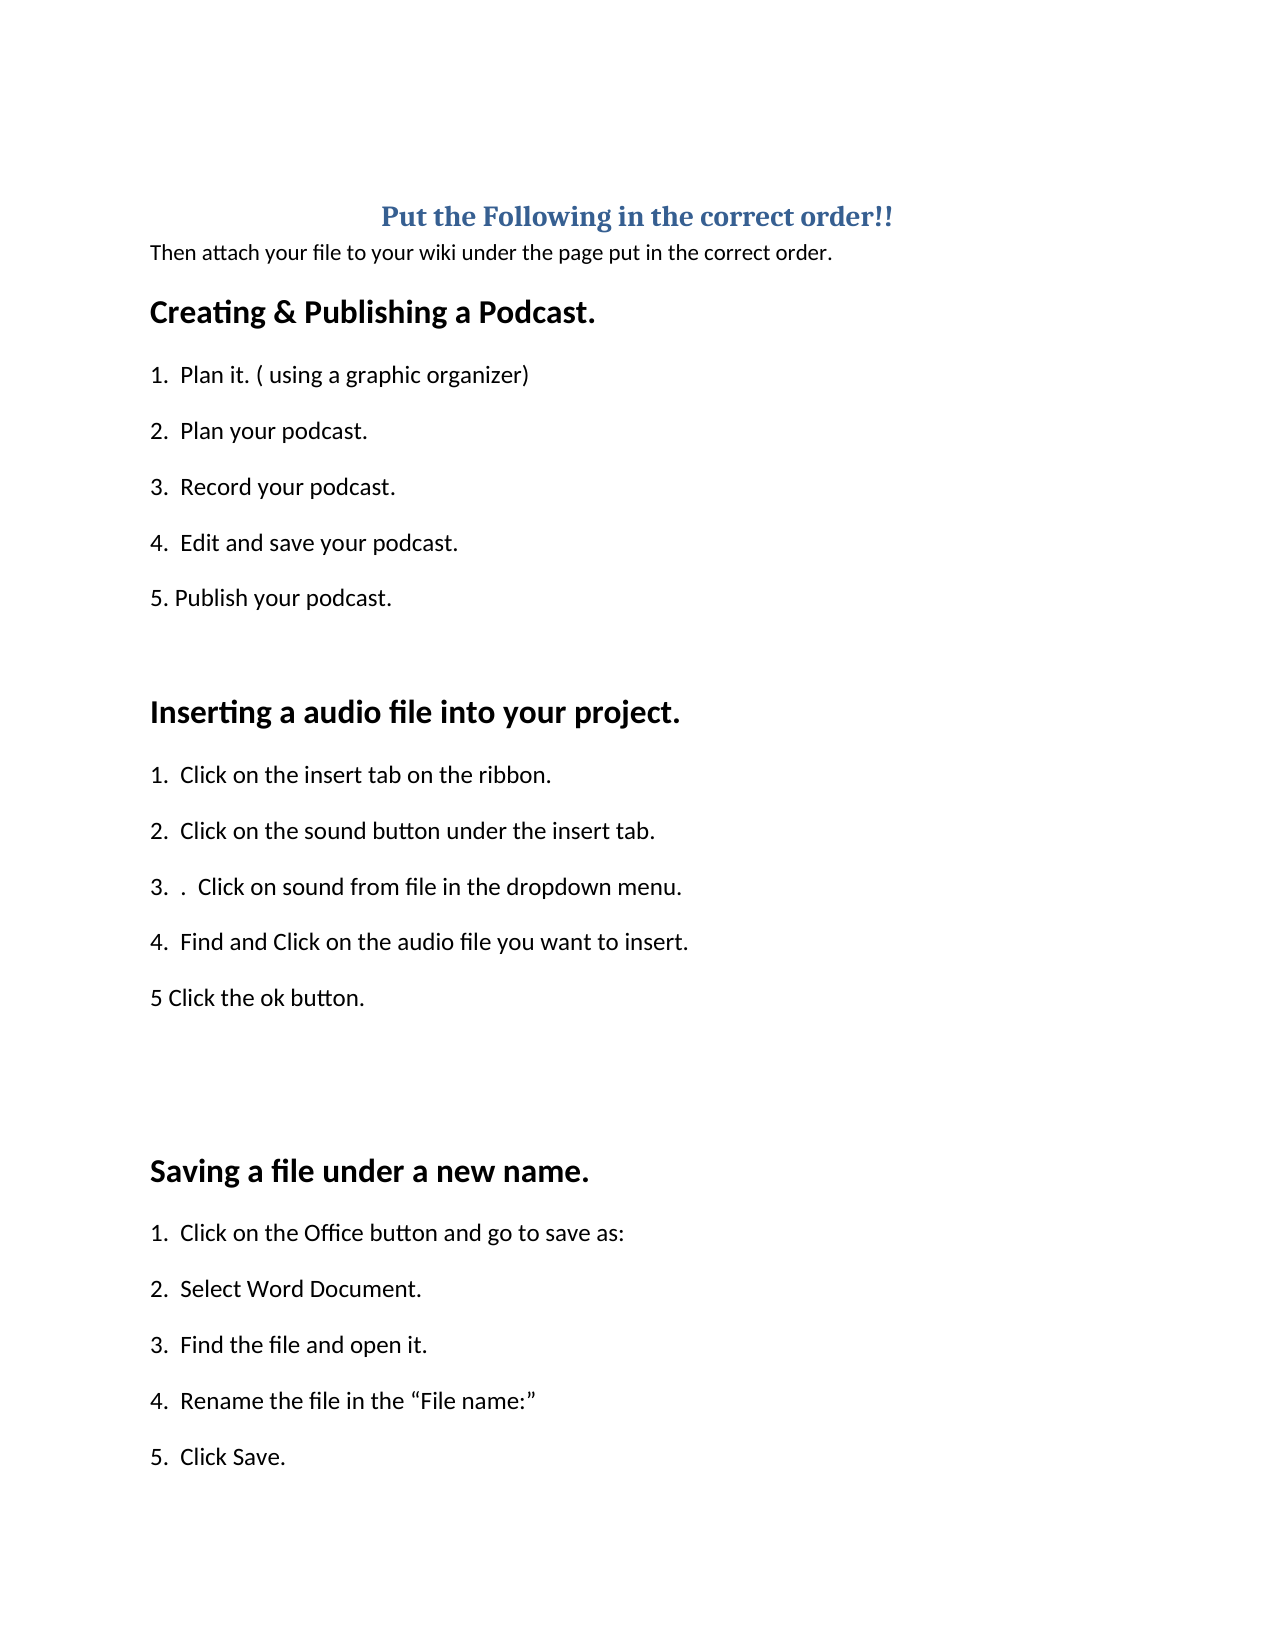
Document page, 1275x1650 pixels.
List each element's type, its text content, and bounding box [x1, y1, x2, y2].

text 1. Click on the insert tab on the ribbon. [150, 759, 1125, 789]
text 3. Find the file and open it. [150, 1329, 1125, 1359]
text 4. Rename the file in the “File name:” [150, 1385, 1125, 1415]
text Then attach your file to your wiki under the page put in the correct order. [150, 238, 1125, 267]
text 5 Click the ok button. [150, 982, 1125, 1013]
text 4. Edit and save your podcast. [150, 527, 1125, 557]
text 4. Find and Click on the audio file you want to insert. [150, 926, 1125, 957]
text 3. . Click on sound from file in the dropdown menu. [150, 871, 1125, 901]
subtitle Put the Following in the correct order!! [150, 200, 1125, 233]
text Creating & Publishing a Podcast. [150, 292, 1125, 332]
text Saving a file under a new name. [150, 1150, 1125, 1191]
text 5. Publish your podcast. [150, 582, 1125, 613]
text 5. Click Save. [150, 1441, 1125, 1471]
text 2. Plan your podcast. [150, 415, 1125, 446]
text 1. Click on the Office button and go to save as: [150, 1217, 1125, 1248]
text Inserting a audio file into your project. [150, 691, 1125, 732]
text 1. Plan it. ( using a graphic organizer) [150, 359, 1125, 390]
text 3. Record your podcast. [150, 471, 1125, 501]
text 2. Click on the sound button under the insert tab. [150, 815, 1125, 845]
text 2. Select Word Document. [150, 1273, 1125, 1304]
